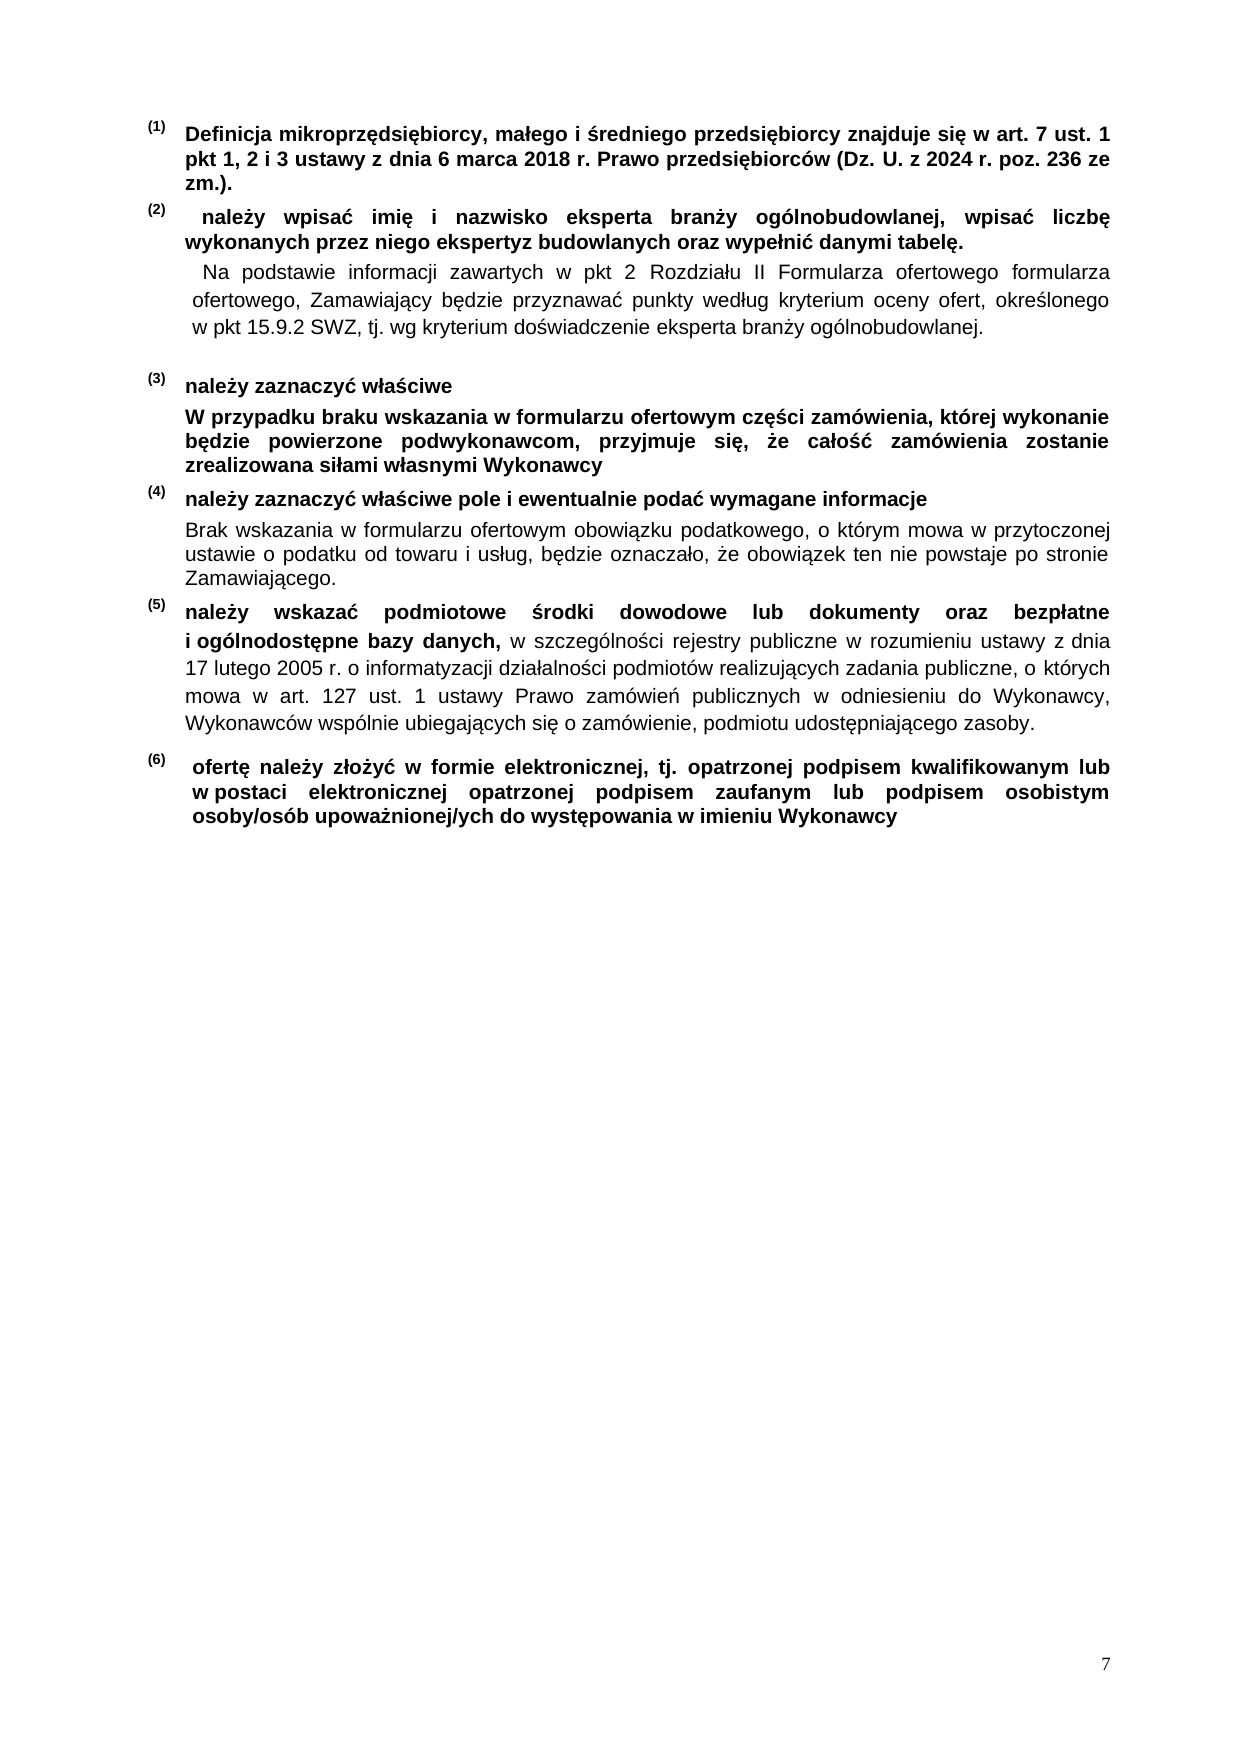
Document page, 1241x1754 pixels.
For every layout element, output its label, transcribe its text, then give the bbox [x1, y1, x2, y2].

list ofertę należy złożyć w formie elektronicznej, tj. opatrzonej podpisem kwalifikowanym lub w postaci elektronicznej opatrzonej podpisem zaufanym lub podpisem osobistym osoby/osób upoważnionej/ych do występowania w imieniu Wykonawcy [148, 751, 1110, 828]
list należy zaznaczyć właściwe [148, 370, 1110, 399]
list Definicja mikroprzędsiębiorcy, małego i średniego przedsiębiorcy znajduje się w art. 7 ust. 1 pkt 1, 2 i 3 ustawy z dnia 6 marca 2018 r. Prawo przedsiębiorców (Dz. U. z 2024 r. poz. 236 ze zm.). [148, 118, 1110, 195]
list należy zaznaczyć właściwe pole i ewentualnie podać wymagane informacje [148, 483, 1110, 512]
text Brak wskazania w formularzu ofertowym obowiązku podatkowego, o którym mowa w przytoczonej ustawie o podatku od towaru i usług, będzie oznaczało, że obowiązek ten nie powstaje po stronie Zamawiającego. [185, 518, 1110, 590]
list należy wskazać podmiotowe środki dowodowe lub dokumenty oraz bezpłatne i ogólnodostępne bazy danych, w szczególności rejestry publiczne w rozumieniu ustawy z dnia 17 lutego 2005 r. o informatyzacji działalności podmiotów realizujących zadania publiczne, o których mowa w art. 127 ust. 1 ustawy Prawo zamówień publicznych w odniesieniu do Wykonawcy, Wykonawców wspólnie ubiegających się o zamówienie, podmiotu udostępniającego zasoby. [148, 596, 1110, 735]
text Na podstawie informacji zawartych w pkt 2 Rozdziału II Formularza ofertowego formularza ofertowego, Zamawiający będzie przyznawać punkty według kryterium oceny ofert, określonego w pkt 15.9.2 SWZ, tj. wg kryterium doświadczenie eksperta branży ogólnobudowlanej. [177, 260, 1110, 339]
text W przypadku braku wskazania w formularzu ofertowym części zamówienia, której wykonanie będzie powierzone podwykonawcom, przyjmuje się, że całość zamówienia zostanie zrealizowana siłami własnymi Wykonawcy [185, 405, 1110, 477]
list należy wpisać imię i nazwisko eksperta branży ogólnobudowlanej, wpisać liczbę wykonanych przez niego ekspertyz budowlanych oraz wypełnić danymi tabelę. [148, 201, 1110, 254]
